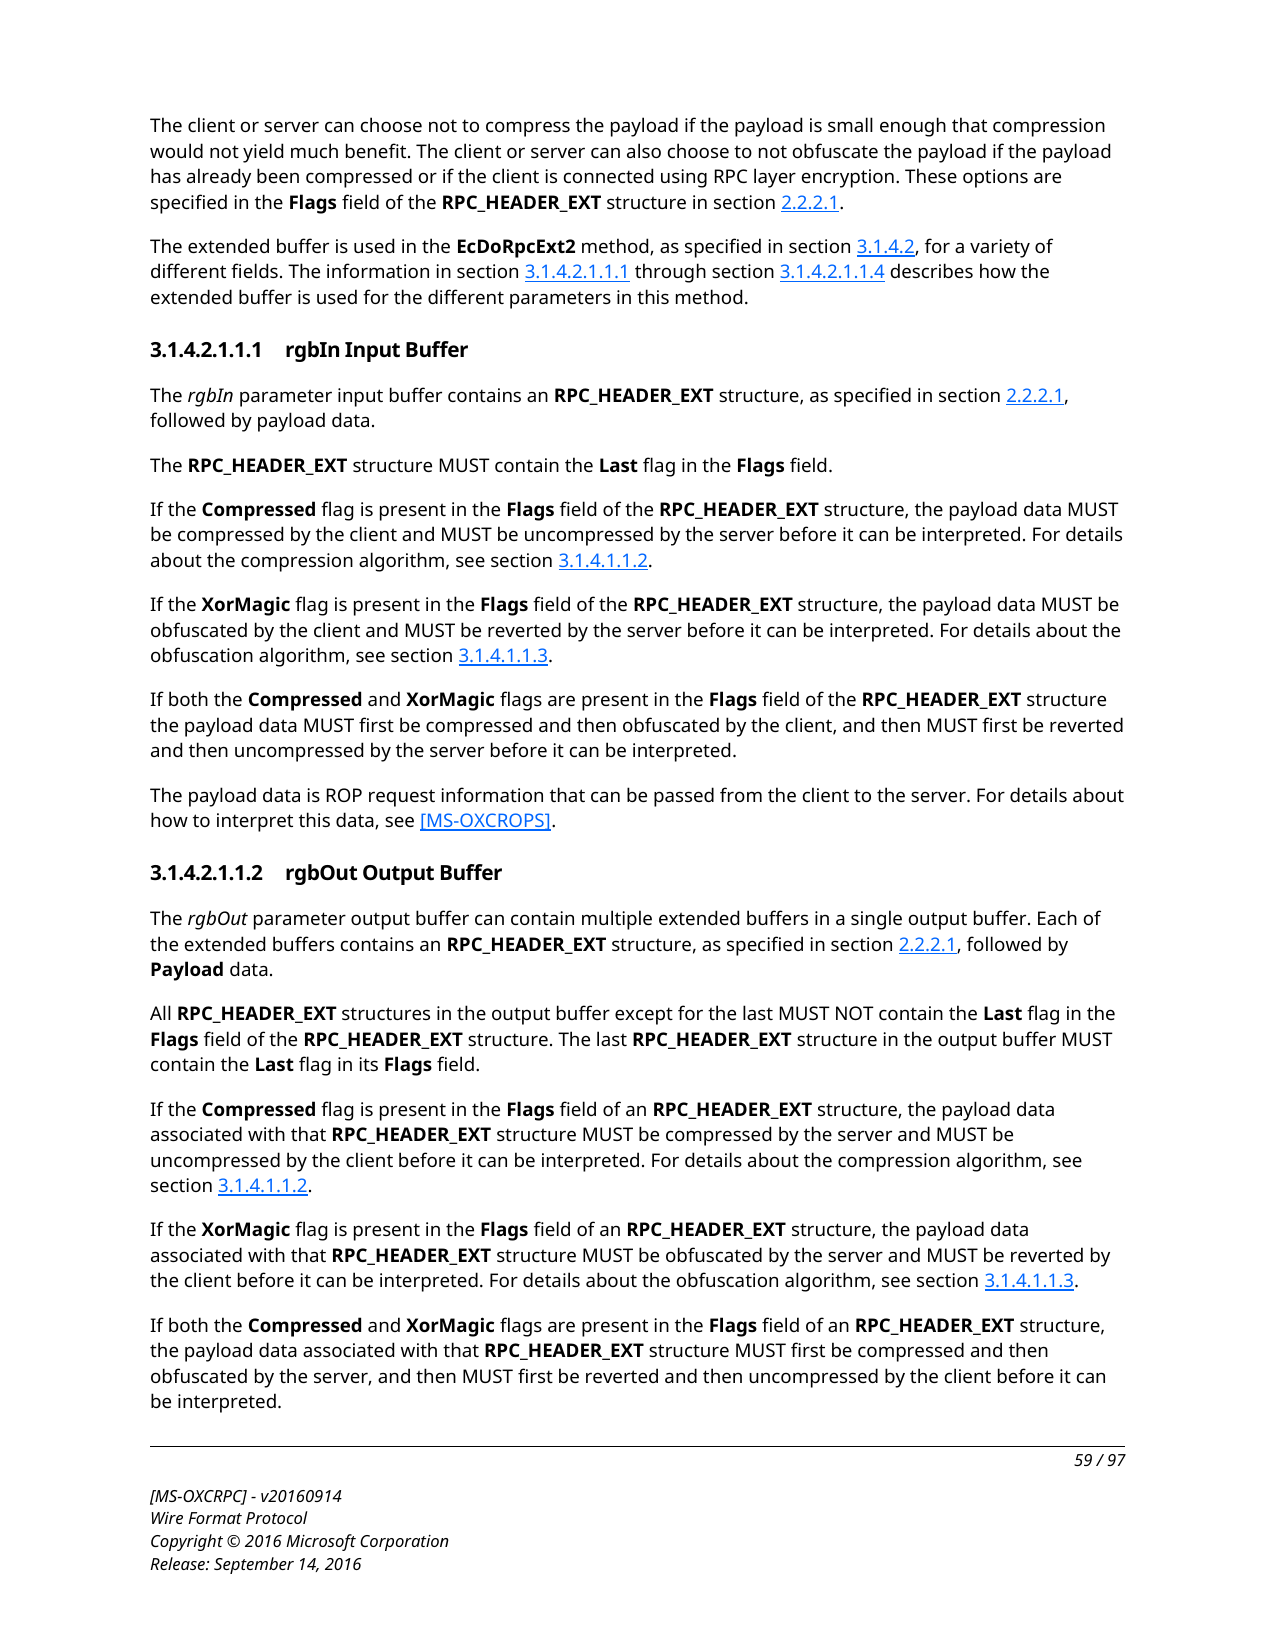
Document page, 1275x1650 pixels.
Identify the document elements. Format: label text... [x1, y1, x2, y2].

text The RPC_HEADER_EXT structure MUST contain the Last flag in the Flags field. [150, 452, 1125, 477]
subtitle rgbIn Input Buffer [150, 335, 1125, 363]
text The payload data is ROP request information that can be passed from the client to the server. For details about how to interpret this data, see [MS-OXCROPS]. [150, 782, 1125, 833]
text The rgbIn parameter input buffer contains an RPC_HEADER_EXT structure, as specified in section 2.2.2.1, followed by payload data. [150, 382, 1125, 433]
subtitle rgbOut Output Buffer [150, 858, 1125, 887]
text If the XorMagic flag is present in the Flags field of the RPC_HEADER_EXT structure, the payload data MUST be obfuscated by the client and MUST be reverted by the server before it can be interpreted. For details about the obfuscation algorithm, see section 3.1.4.1.1.3. [150, 591, 1125, 668]
text The client or server can choose not to compress the payload if the payload is small enough that compression would not yield much benefit. The client or server can also choose to not obfuscate the payload if the payload has already been compressed or if the client is connected using RPC layer encryption. These options are specified in the Flags field of the RPC_HEADER_EXT structure in section 2.2.2.1. [150, 112, 1125, 214]
text If the XorMagic flag is present in the Flags field of an RPC_HEADER_EXT structure, the payload data associated with that RPC_HEADER_EXT structure MUST be obfuscated by the server and MUST be reverted by the client before it can be interpreted. For details about the obfuscation algorithm, see section 3.1.4.1.1.3. [150, 1217, 1125, 1293]
text All RPC_HEADER_EXT structures in the output buffer except for the last MUST NOT contain the Last flag in the Flags field of the RPC_HEADER_EXT structure. The last RPC_HEADER_EXT structure in the output buffer MUST contain the Last flag in its Flags field. [150, 1001, 1125, 1077]
text If both the Compressed and XorMagic flags are present in the Flags field of the RPC_HEADER_EXT structure the payload data MUST first be compressed and then obfuscated by the client, and then MUST first be reverted and then uncompressed by the server before it can be interpreted. [150, 687, 1125, 763]
text If the Compressed flag is present in the Flags field of an RPC_HEADER_EXT structure, the payload data associated with that RPC_HEADER_EXT structure MUST be compressed by the server and MUST be uncompressed by the client before it can be interpreted. For details about the compression algorithm, see section 3.1.4.1.1.2. [150, 1096, 1125, 1198]
text If the Compressed flag is present in the Flags field of the RPC_HEADER_EXT structure, the payload data MUST be compressed by the client and MUST be uncompressed by the server before it can be interpreted. For details about the compression algorithm, see section 3.1.4.1.1.2. [150, 496, 1125, 573]
text If both the Compressed and XorMagic flags are present in the Flags field of an RPC_HEADER_EXT structure, the payload data associated with that RPC_HEADER_EXT structure MUST first be compressed and then obfuscated by the server, and then MUST first be reverted and then uncompressed by the client before it can be interpreted. [150, 1312, 1125, 1414]
text The rgbOut parameter output buffer can contain multiple extended buffers in a single output buffer. Each of the extended buffers contains an RPC_HEADER_EXT structure, as specified in section 2.2.2.1, followed by Payload data. [150, 905, 1125, 982]
text The extended buffer is used in the EcDoRpcExt2 method, as specified in section 3.1.4.2, for a variety of different fields. The information in section 3.1.4.2.1.1.1 through section 3.1.4.2.1.1.4 describes how the extended buffer is used for the different parameters in this method. [150, 233, 1125, 310]
